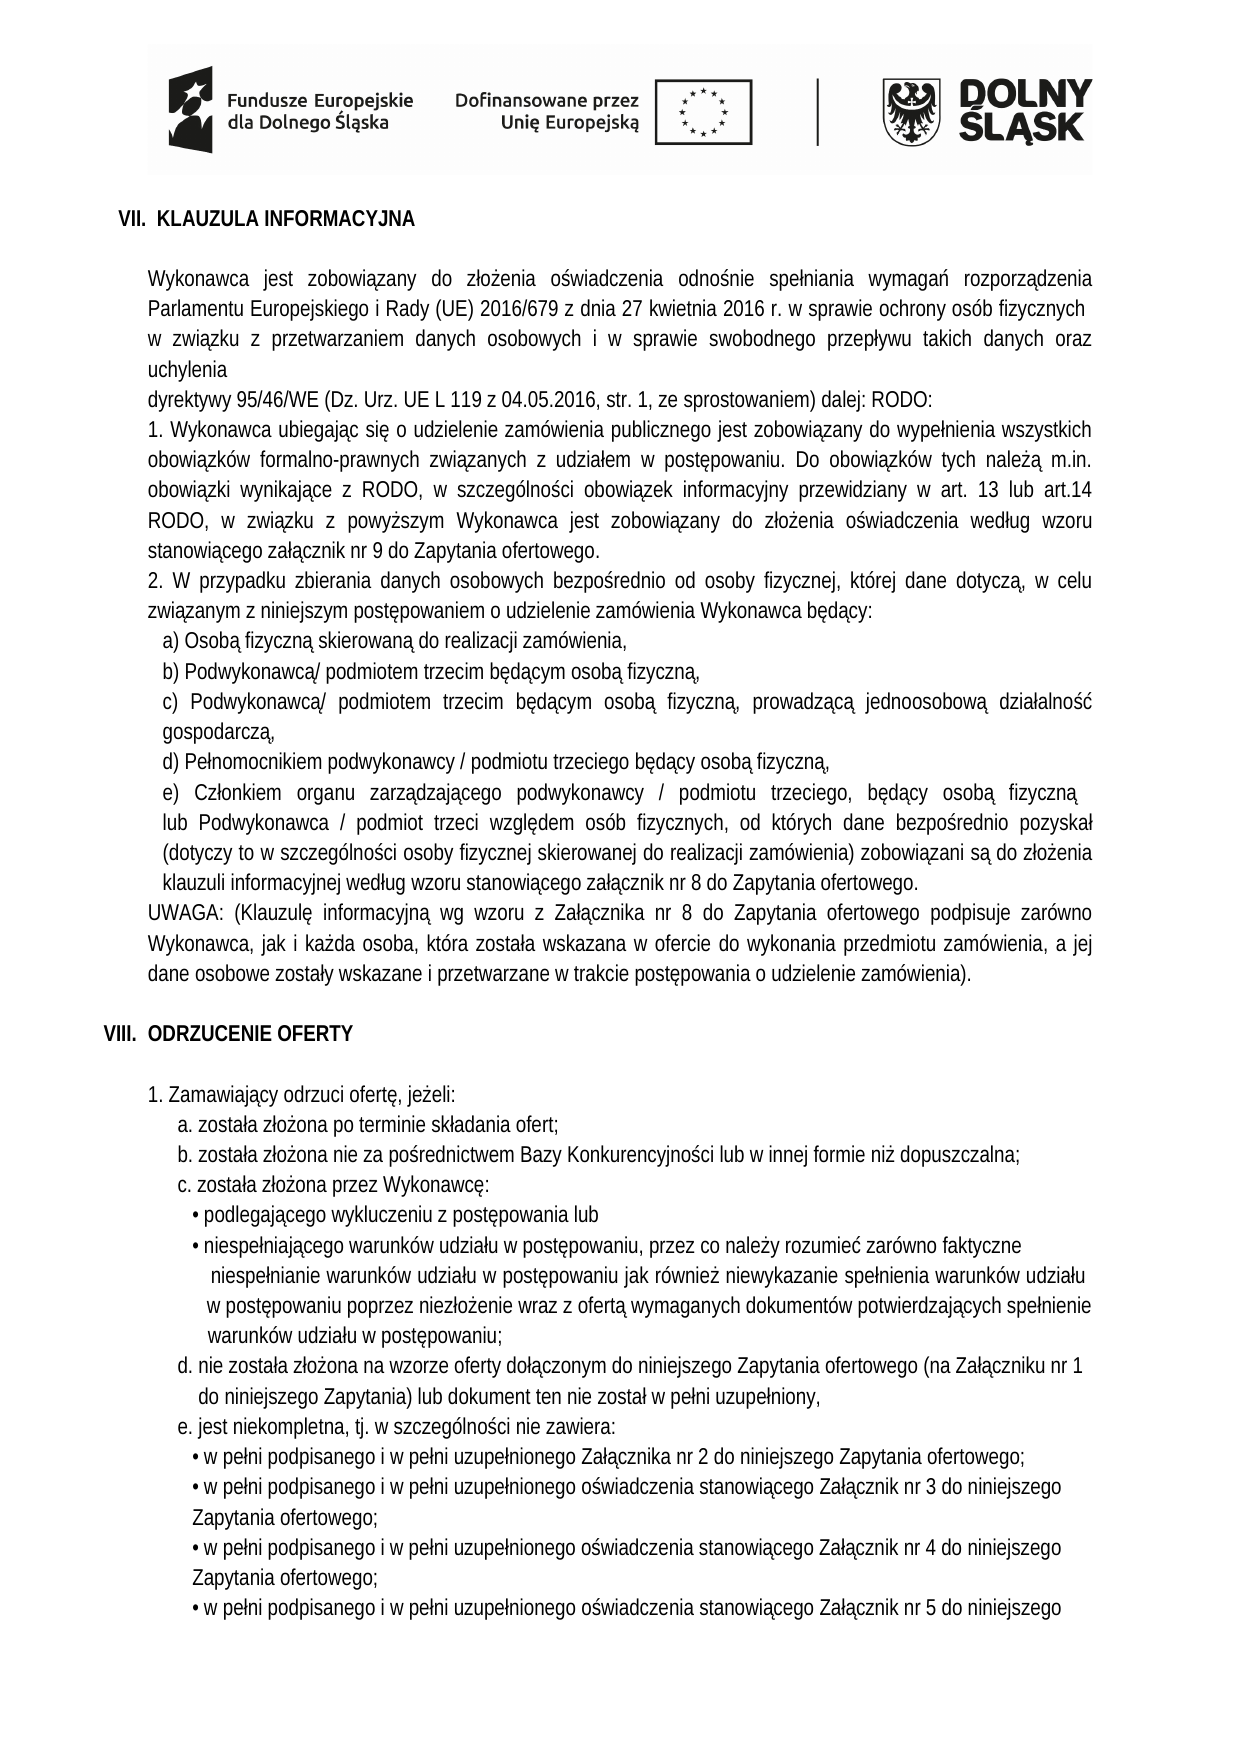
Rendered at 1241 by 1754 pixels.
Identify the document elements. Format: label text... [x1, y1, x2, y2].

text b) Podwykonawcą/ podmiotem trzecim będącym osobą fizyczną, [162, 658, 1093, 684]
text UWAGA: (Klauzulę informacyjną wg wzoru z Załącznika nr 8 do Zapytania ofertowego podpisuje zarówno Wykonawca, jak i każda osoba, która została wskazana w ofercie do wykonania przedmiotu zamówienia, a jej dane osobowe zostały wskazane i przetwarzane w trakcie postępowania o udzielenie zamówienia). [148, 899, 1093, 986]
text dyrektywy 95/46/WE (Dz. Urz. UE L 119 z 04.05.2016, str. 1, ze sprostowaniem) dalej: RODO: [148, 386, 1093, 412]
text • niespełniającego warunków udziału w postępowaniu, przez co należy rozumieć zarówno faktyczne [118, 1232, 1093, 1258]
text c. została złożona przez Wykonawcę: [103, 1171, 1093, 1197]
text e. jest niekompletna, tj. w szczególności nie zawiera: [103, 1413, 1093, 1439]
text 1. Wykonawca ubiegając się o udzielenie zamówienia publicznego jest zobowiązany do wypełnienia wszystkich obowiązków formalno-prawnych związanych z udziałem w postępowaniu. Do obowiązków tych należą m.in. obowiązki wynikające z RODO, w szczególności obowiązek informacyjny przewidziany w art. 13 lub art.14 RODO, w związku z powyższym Wykonawca jest zobowiązany do złożenia oświadczenia według wzoru stanowiącego załącznik nr 9 do Zapytania ofertowego. [148, 416, 1093, 563]
text • w pełni podpisanego i w pełni uzupełnionego oświadczenia stanowiącego Załącznik nr 5 do niniejszego [103, 1594, 1093, 1620]
text • w pełni podpisanego i w pełni uzupełnionego oświadczenia stanowiącego Załącznik nr 4 do niniejszego [103, 1534, 1093, 1560]
text e) Członkiem organu zarządzającego podwykonawcy / podmiotu trzeciego, będący osobą fizyczną lub Podwykonawca / podmiot trzeci względem osób fizycznych, od których dane bezpośrednio pozyskał (dotyczy to w szczególności osoby fizycznej skierowanej do realizacji zamówienia) zobowiązani są do złożenia klauzuli informacyjnej według wzoru stanowiącego załącznik nr 8 do Zapytania ofertowego. [162, 778, 1093, 895]
text Zapytania ofertowego; [103, 1564, 1093, 1590]
text d) Pełnomocnikiem podwykonawcy / podmiotu trzeciego będący osobą fizyczną, [162, 748, 1093, 774]
text niespełnianie warunków udziału w postępowaniu jak również niewykazanie spełnienia warunków udziału w postępowaniu poprzez niezłożenie wraz z ofertą wymaganych dokumentów potwierdzających spełnienie [118, 1262, 1093, 1318]
text VIII. ODRZUCENIE OFERTY [103, 1020, 1093, 1046]
text • podlegającego wykluczeniu z postępowania lub [118, 1201, 1093, 1228]
text d. nie została złożona na wzorze oferty dołączonym do niniejszego Zapytania ofertowego (na Załączniku nr 1 [177, 1352, 1093, 1379]
picture [147, 44, 1093, 175]
text a) Osobą fizyczną skierowaną do realizacji zamówienia, [162, 627, 1093, 654]
text • w pełni podpisanego i w pełni uzupełnionego Załącznika nr 2 do niniejszego Zapytania ofertowego; [103, 1443, 1093, 1469]
text a. została złożona po terminie składania ofert; [103, 1111, 1093, 1137]
text Wykonawca jest zobowiązany do złożenia oświadczenia odnośnie spełniania wymagań rozporządzenia Parlamentu Europejskiego i Rady (UE) 2016/679 z dnia 27 kwietnia 2016 r. w sprawie ochrony osób fizycznych w związku z przetwarzaniem danych osobowych i w sprawie swobodnego przepływu takich danych oraz uchylenia [148, 265, 1093, 382]
text warunków udziału w postępowaniu; [118, 1322, 1093, 1348]
text 2. W przypadku zbierania danych osobowych bezpośrednio od osoby fizycznej, której dane dotyczą, w celu związanym z niniejszym postępowaniem o udzielenie zamówienia Wykonawca będący: [148, 567, 1093, 623]
text VII. KLAUZULA INFORMACYJNA [118, 204, 1093, 231]
text Zapytania ofertowego; [103, 1503, 1093, 1530]
text c) Podwykonawcą/ podmiotem trzecim będącym osobą fizyczną, prowadzącą jednoosobową działalność gospodarczą, [162, 688, 1093, 744]
text 1. Zamawiający odrzuci ofertę, jeżeli: [103, 1081, 1093, 1107]
text • w pełni podpisanego i w pełni uzupełnionego oświadczenia stanowiącego Załącznik nr 3 do niniejszego [103, 1473, 1093, 1499]
text b. została złożona nie za pośrednictwem Bazy Konkurencyjności lub w innej formie niż dopuszczalna; [103, 1141, 1093, 1167]
text do niniejszego Zapytania) lub dokument ten nie został w pełni uzupełniony, [177, 1383, 1093, 1409]
